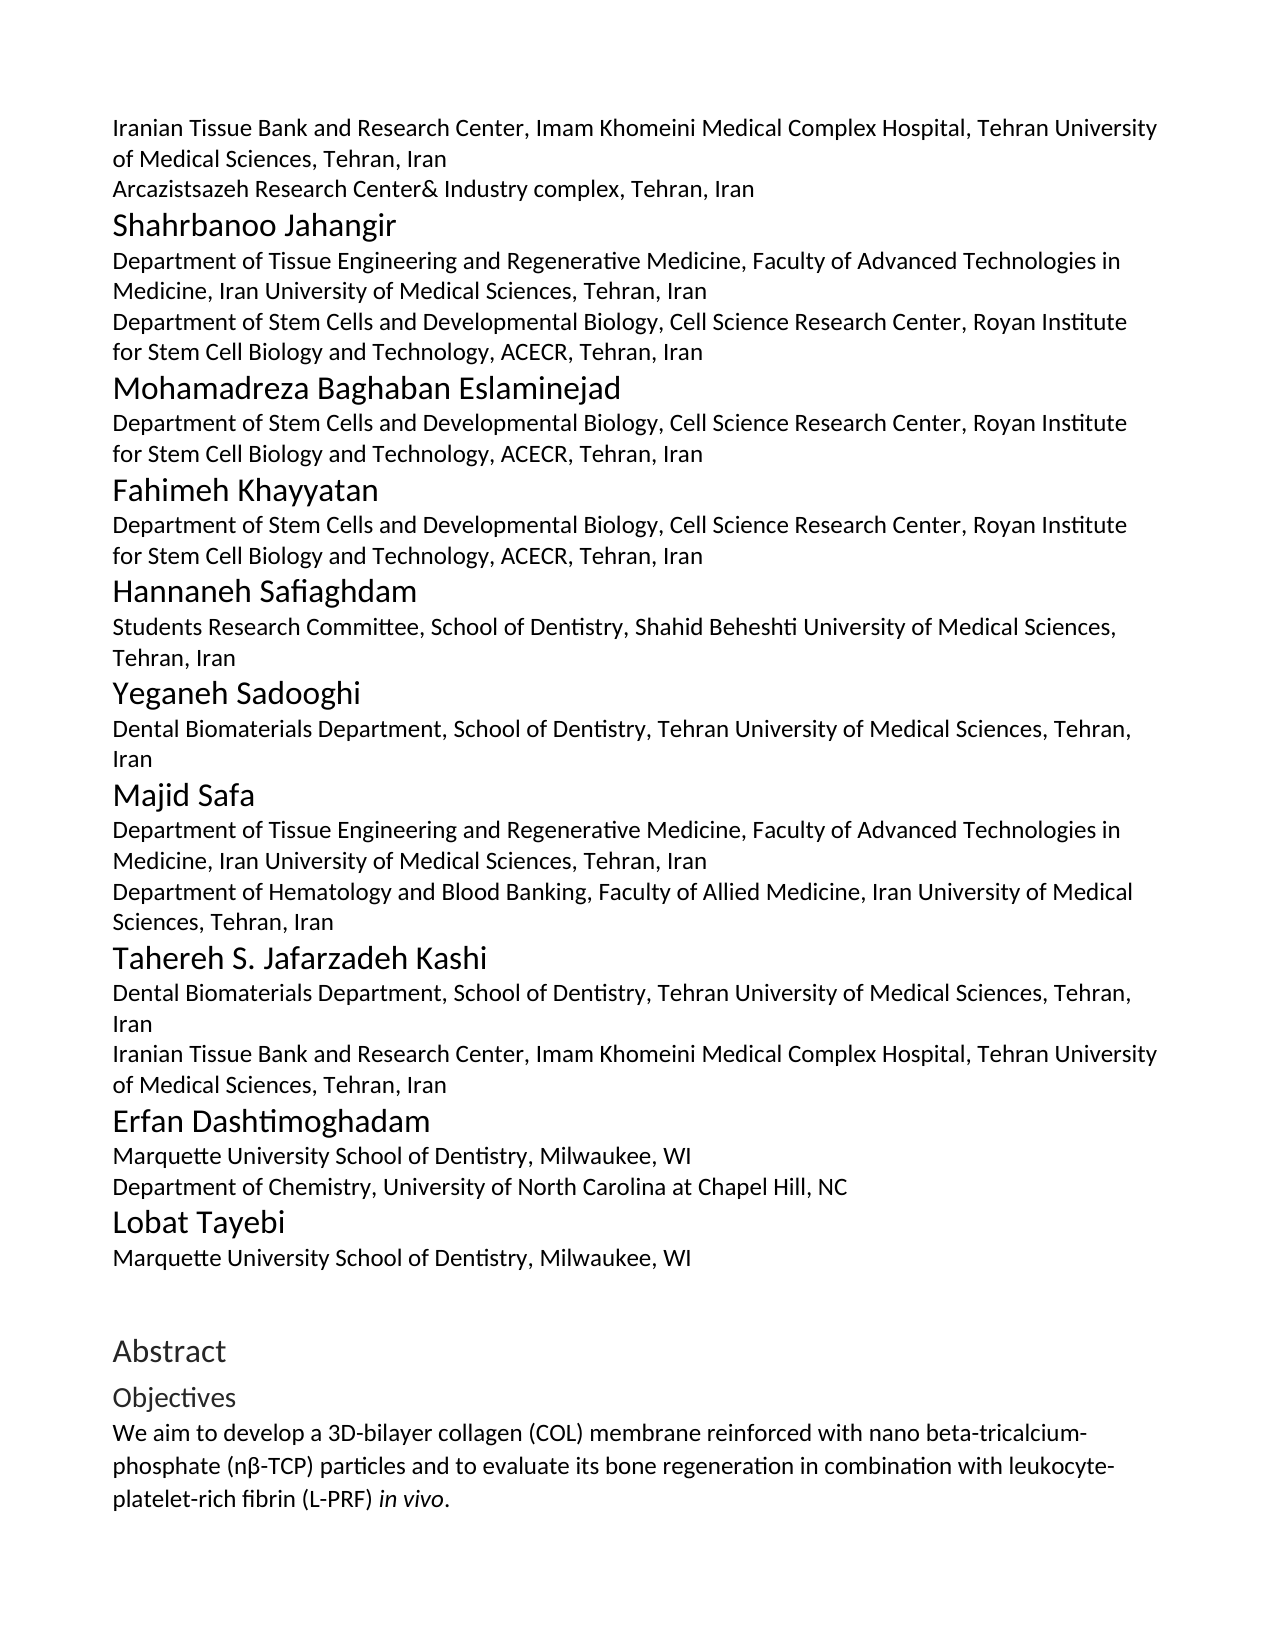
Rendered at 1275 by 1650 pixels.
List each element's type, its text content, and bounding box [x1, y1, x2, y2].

text Dental Biomaterials Department, School of Dentistry, Tehran University of Medical Sciences, Tehran, Iran [112, 713, 1162, 774]
text Department of Stem Cells and Developmental Biology, Cell Science Research Center, Royan Institute for Stem Cell Biology and Technology, ACECR, Tehran, Iran [112, 408, 1162, 469]
text Majid Safa [112, 774, 1162, 815]
text Shahrbanoo Jahangir [112, 204, 1162, 245]
subtitle Objectives [112, 1379, 1162, 1414]
text Department of Chemistry, University of North Carolina at Chapel Hill, NC [112, 1171, 1162, 1201]
text Erfan Dashtimoghadam [112, 1099, 1162, 1140]
text Dental Biomaterials Department, School of Dentistry, Tehran University of Medical Sciences, Tehran, Iran [112, 977, 1162, 1038]
text Mohamadreza Baghaban Eslaminejad [112, 367, 1162, 408]
text Department of Stem Cells and Developmental Biology, Cell Science Research Center, Royan Institute for Stem Cell Biology and Technology, ACECR, Tehran, Iran [112, 509, 1162, 570]
text Marquette University School of Dentistry, Milwaukee, WI [112, 1140, 1162, 1171]
text Department of Tissue Engineering and Regenerative Medicine, Faculty of Advanced Technologies in Medicine, Iran University of Medical Sciences, Tehran, Iran [112, 815, 1162, 876]
text Marquette University School of Dentistry, Milwaukee, WI [112, 1242, 1162, 1273]
text Lobat Tayebi [112, 1201, 1162, 1242]
text We aim to develop a 3D-bilayer collagen (COL) membrane reinforced with nano beta-tricalcium-phosphate (nβ-TCP) particles and to evaluate its bone regeneration in combination with leukocyte-platelet-rich fibrin (L-PRF) in vivo. [112, 1417, 1162, 1513]
text Fahimeh Khayyatan [112, 469, 1162, 509]
text Students Research Committee, School of Dentistry, Shahid Beheshti University of Medical Sciences, Tehran, Iran [112, 611, 1162, 672]
text Arcazistsazeh Research Center& Industry complex, Tehran, Iran [112, 173, 1162, 204]
text Iranian Tissue Bank and Research Center, Imam Khomeini Medical Complex Hospital, Tehran University of Medical Sciences, Tehran, Iran [112, 112, 1162, 173]
text Department of Stem Cells and Developmental Biology, Cell Science Research Center, Royan Institute for Stem Cell Biology and Technology, ACECR, Tehran, Iran [112, 306, 1162, 367]
subtitle Abstract [112, 1331, 1162, 1371]
text Tahereh S. Jafarzadeh Kashi [112, 937, 1162, 977]
text Yeganeh Sadooghi [112, 672, 1162, 713]
text Department of Hematology and Blood Banking, Faculty of Allied Medicine, Iran University of Medical Sciences, Tehran, Iran [112, 876, 1162, 937]
text Iranian Tissue Bank and Research Center, Imam Khomeini Medical Complex Hospital, Tehran University of Medical Sciences, Tehran, Iran [112, 1038, 1162, 1099]
text Hannaneh Safiaghdam [112, 570, 1162, 611]
text Department of Tissue Engineering and Regenerative Medicine, Faculty of Advanced Technologies in Medicine, Iran University of Medical Sciences, Tehran, Iran [112, 245, 1162, 306]
